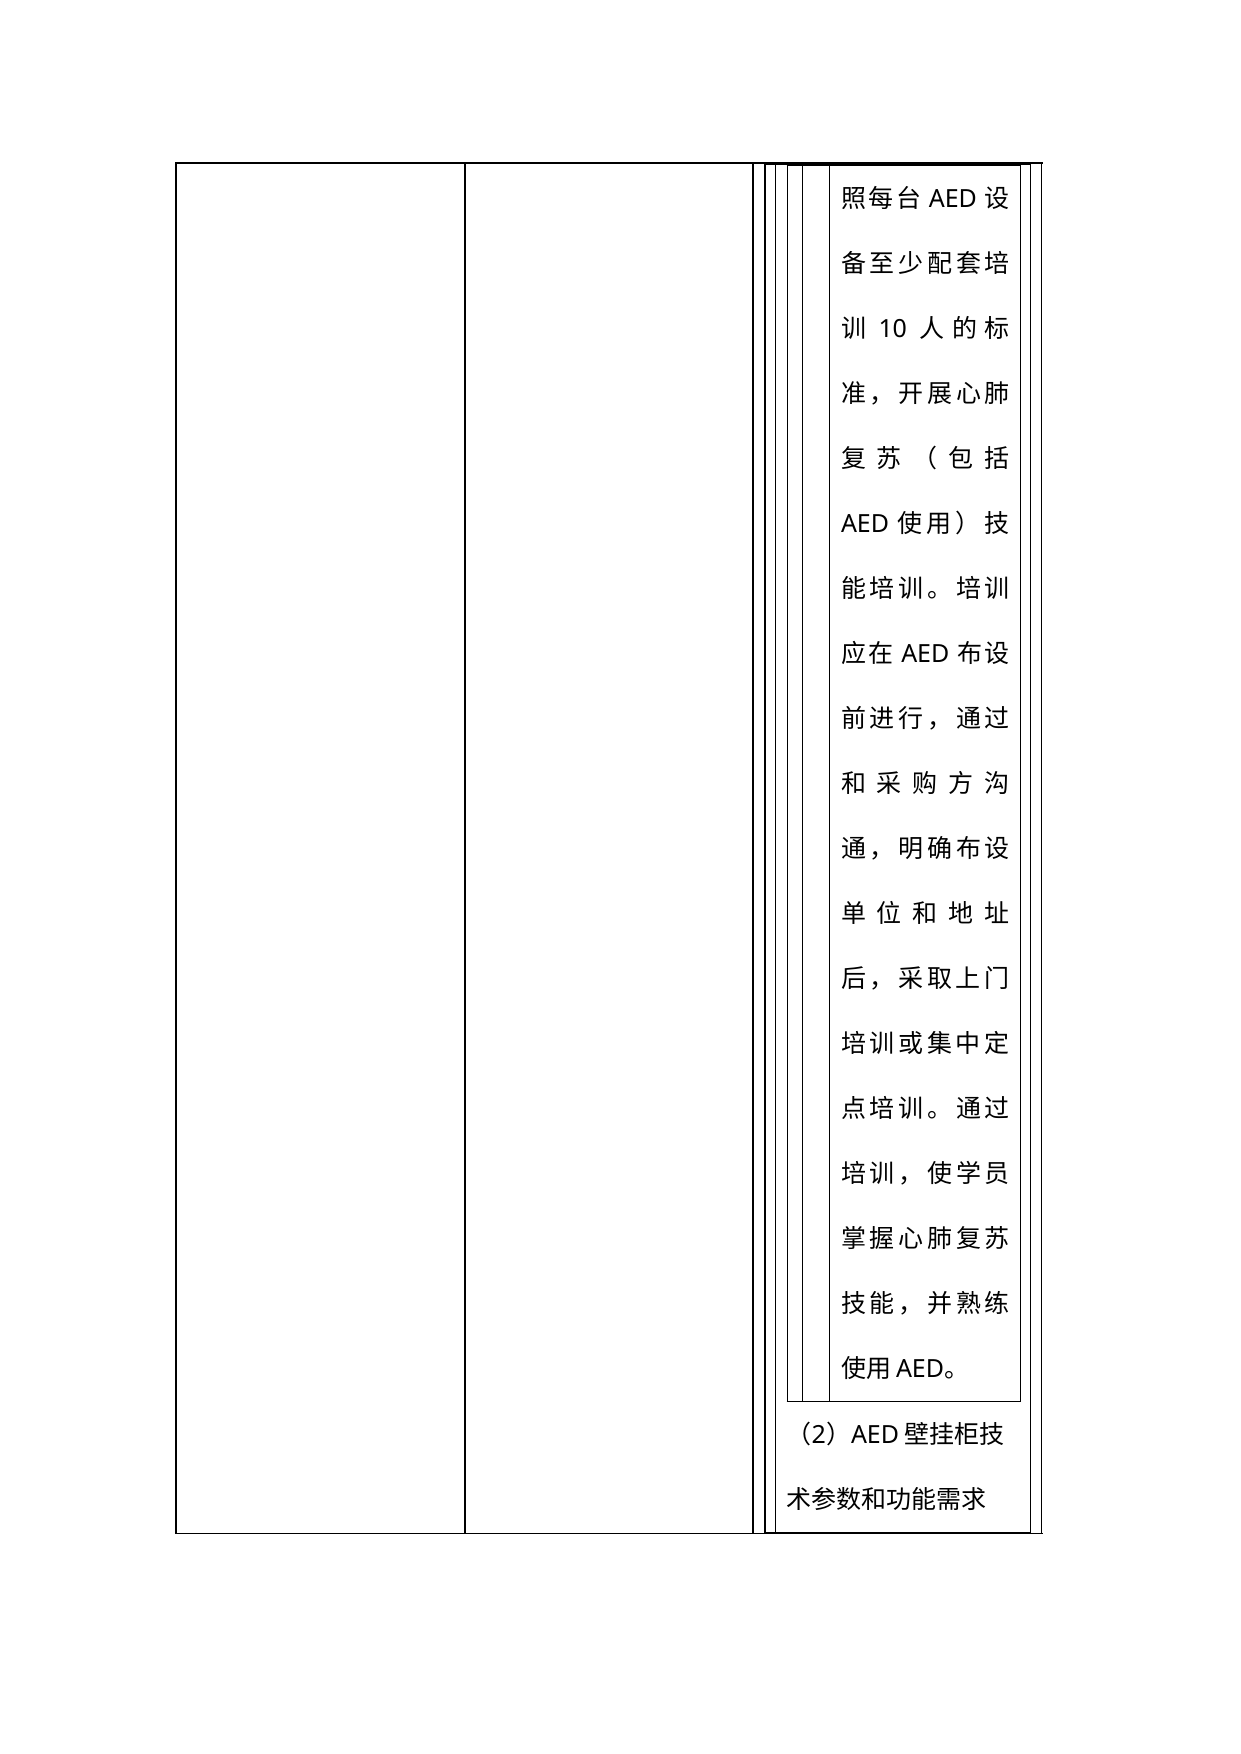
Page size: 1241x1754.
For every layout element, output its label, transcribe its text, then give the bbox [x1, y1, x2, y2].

table_cell 1 [177, 164, 464, 1533]
table_cell [776, 165, 1030, 1532]
table_cell [766, 165, 775, 1532]
table_cell [1031, 164, 1041, 1533]
table_cell [466, 164, 752, 1533]
table_cell [754, 164, 764, 1533]
